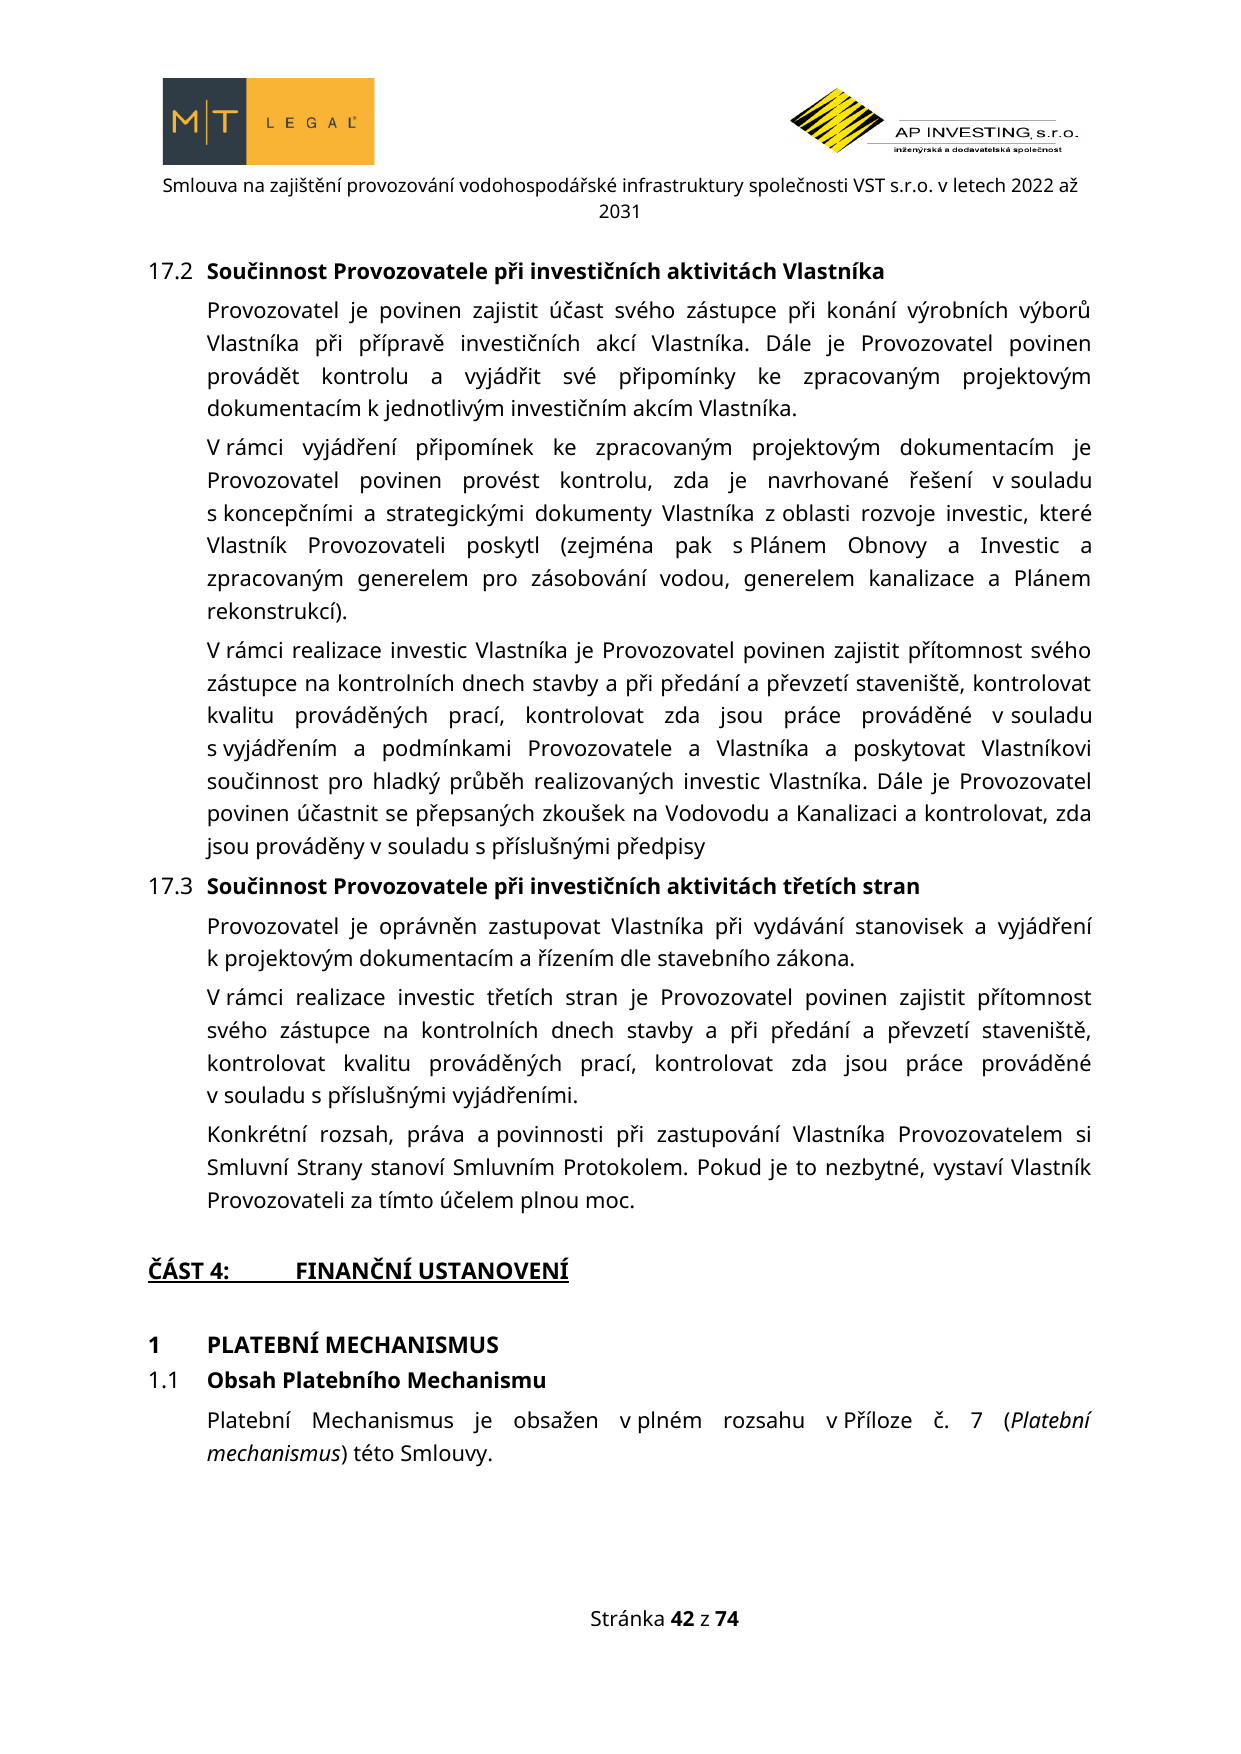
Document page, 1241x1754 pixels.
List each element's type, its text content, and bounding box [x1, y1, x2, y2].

text Provozovatel je oprávněn zastupovat Vlastníka při vydávání stanovisek a vyjádření k projektovým dokumentacím a řízením dle stavebního zákona. [207, 911, 1093, 973]
text Provozovatel je povinen zajistit účast svého zástupce při konání výrobních výborů Vlastníka při přípravě investičních akcí Vlastníka. Dále je Provozovatel povinen provádět kontrolu a vyjádřit své připomínky ke zpracovaným projektovým dokumentacím k jednotlivým investičním akcím Vlastníka. [207, 295, 1093, 423]
text Součinnost Provozovatele při investičních aktivitách třetích stran [148, 870, 1093, 901]
text Konkrétní rozsah, práva a povinnosti při zastupování Vlastníka Provozovatelem si Smluvní Strany stanoví Smluvním Protokolem. Pokud je to nezbytné, vystaví Vlastník Provozovateli za tímto účelem plnou moc. [207, 1119, 1093, 1215]
text Část 4: finanční ustanovení [148, 1255, 1093, 1286]
text Platební Mechanismus je obsažen v plném rozsahu v Příloze č. 7 (Platební mechanismus) této Smlouvy. [207, 1405, 1093, 1468]
picture [778, 80, 1093, 165]
text Součinnost Provozovatele při investičních aktivitách Vlastníka [148, 255, 1093, 286]
text V rámci realizace investic Vlastníka je Provozovatel povinen zajistit přítomnost svého zástupce na kontrolních dnech stavby a při předání a převzetí staveniště, kontrolovat kvalitu prováděných prací, kontrolovat zda jsou práce prováděné v souladu s vyjádřením a podmínkami Provozovatele a Vlastníka a poskytovat Vlastníkovi součinnost pro hladký průběh realizovaných investic Vlastníka. Dále je Provozovatel povinen účastnit se přepsaných zkoušek na Vodovodu a Kanalizaci a kontrolovat, zda jsou prováděny v souladu s příslušnými předpisy [207, 635, 1093, 861]
text Obsah Platebního Mechanismu [148, 1364, 1093, 1396]
picture [162, 78, 375, 165]
subtitle platební mechanismus [148, 1328, 1093, 1360]
text V rámci vyjádření připomínek ke zpracovaným projektovým dokumentacím je Provozovatel povinen provést kontrolu, zda je navrhované řešení v souladu s koncepčními a strategickými dokumenty Vlastníka z oblasti rozvoje investic, které Vlastník Provozovateli poskytl (zejména pak s Plánem Obnovy a Investic a zpracovaným generelem pro zásobování vodou, generelem kanalizace a Plánem rekonstrukcí). [207, 432, 1093, 626]
text V rámci realizace investic třetích stran je Provozovatel povinen zajistit přítomnost svého zástupce na kontrolních dnech stavby a při předání a převzetí staveniště, kontrolovat kvalitu prováděných prací, kontrolovat zda jsou práce prováděné v souladu s příslušnými vyjádřeními. [207, 982, 1093, 1110]
